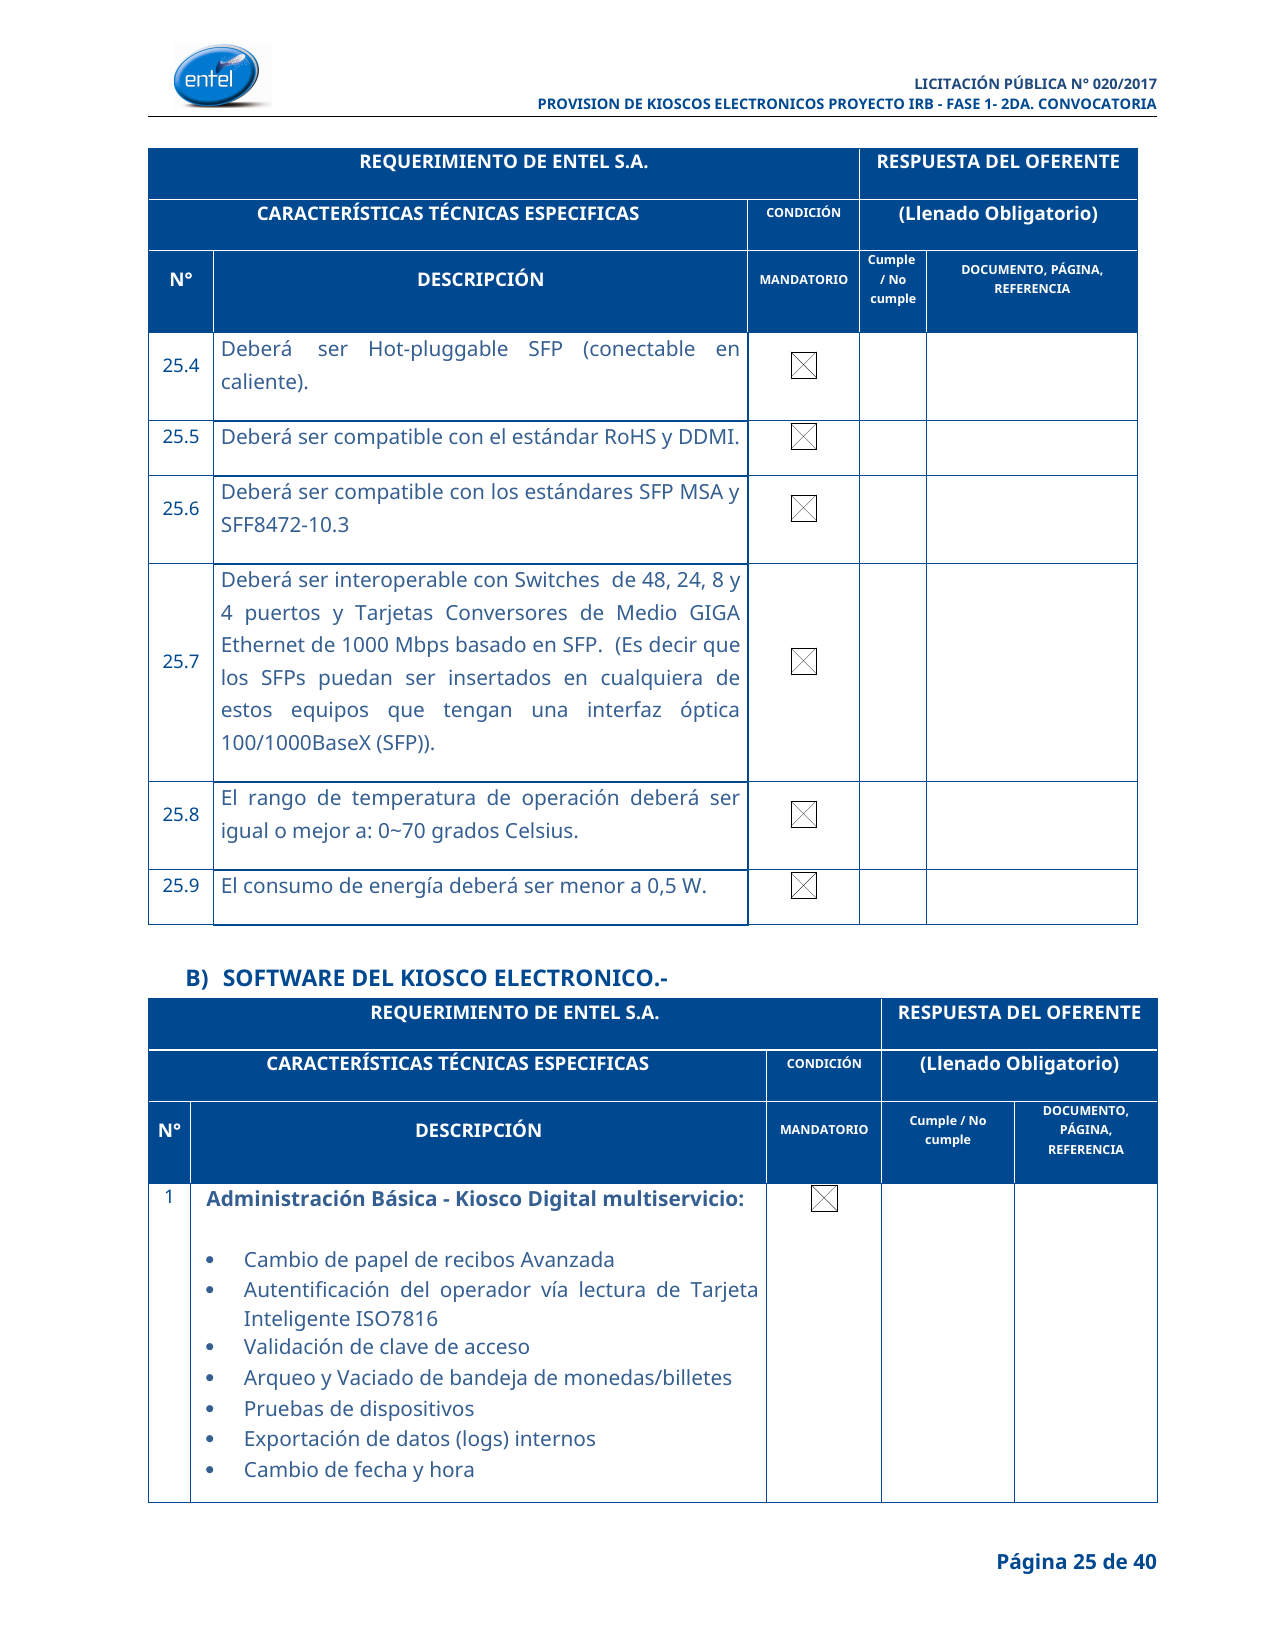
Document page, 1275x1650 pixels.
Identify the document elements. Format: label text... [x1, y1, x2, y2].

table_cell [927, 564, 1137, 781]
table_cell [749, 421, 859, 475]
table_cell [749, 333, 859, 420]
table_cell Cumple / No cumple [882, 1102, 1014, 1183]
table_cell CONDICIÓN [748, 200, 859, 250]
table_cell [860, 782, 926, 869]
table_cell N° [149, 1102, 190, 1183]
table_cell [860, 476, 926, 563]
table_cell [860, 421, 926, 475]
table_cell DOCUMENTO, PÁGINA, REFERENCIA [927, 251, 1137, 332]
table_cell 1 [149, 1184, 190, 1502]
table_cell 25.5 [149, 421, 213, 475]
table_cell Deberá ser interoperable con Switches de 48, 24, 8 y 4 puertos y Tarjetas Conversores de Medio GIGA Ethernet de 1000 Mbps basado en SFP. (Es decir que los SFPs puedan ser insertados en cualquiera de estos equipos que tengan una interfaz óptica 100/1000BaseX (SFP)). [214, 565, 747, 781]
table_cell MANDATORIO [767, 1102, 881, 1183]
table_cell [927, 421, 1137, 475]
table_cell MANDATORIO [748, 251, 859, 332]
table_cell DESCRIPCIÓN [214, 251, 747, 332]
table_cell [860, 564, 926, 781]
table_cell [749, 564, 859, 781]
table_cell N° [149, 251, 213, 332]
table_header RESPUESTA DEL OFERENTE [882, 999, 1157, 1049]
table_cell [1015, 1184, 1157, 1502]
table_cell 25.7 [149, 564, 213, 781]
table_cell [927, 782, 1137, 869]
table_cell [927, 870, 1137, 924]
table_cell [927, 333, 1137, 420]
table_cell 25.9 [149, 870, 213, 924]
table_cell 25.6 [149, 476, 213, 563]
table_cell Cumple / No cumple [860, 251, 926, 332]
table_cell CARACTERÍSTICAS TÉCNICAS ESPECIFICAS [149, 200, 747, 250]
table_cell El consumo de energía deberá ser menor a 0,5 W. [214, 871, 747, 924]
table_header RESPUESTA DEL OFERENTE [860, 149, 1137, 199]
table_cell DOCUMENTO, PÁGINA, REFERENCIA [1015, 1102, 1157, 1183]
table_cell [860, 333, 926, 420]
table_cell [860, 870, 926, 924]
table_cell Deberá ser compatible con los estándares SFP MSA y SFF8472-10.3 [214, 477, 747, 563]
table_cell [882, 1184, 1014, 1502]
table_cell El rango de temperatura de operación deberá ser igual o mejor a: 0~70 grados Celsius. [214, 783, 747, 869]
table_cell 25.4 [149, 333, 213, 420]
table_cell Deberá ser Hot-pluggable SFP (conectable en caliente). [214, 333, 747, 420]
table_cell [767, 1184, 881, 1502]
table_cell Deberá ser compatible con el estándar RoHS y DDMI. [214, 422, 747, 475]
table_header REQUERIMIENTO DE ENTEL S.A. [149, 149, 859, 199]
table_cell [749, 476, 859, 563]
table_cell 25.8 [149, 782, 213, 869]
list SOFTWARE DEL KIOSCO ELECTRONICO.- [185, 962, 1157, 993]
table_cell (Llenado Obligatorio) [860, 200, 1137, 250]
table_cell [749, 870, 859, 924]
table_cell CONDICIÓN [767, 1051, 881, 1101]
table_header REQUERIMIENTO DE ENTEL S.A. [149, 999, 881, 1049]
picture [173, 43, 272, 108]
table_cell [927, 476, 1137, 563]
table_cell DESCRIPCIÓN [191, 1102, 766, 1183]
table_cell (Llenado Obligatorio) [882, 1051, 1157, 1101]
table_cell CARACTERÍSTICAS TÉCNICAS ESPECIFICAS [149, 1051, 766, 1101]
table_cell [749, 782, 859, 869]
